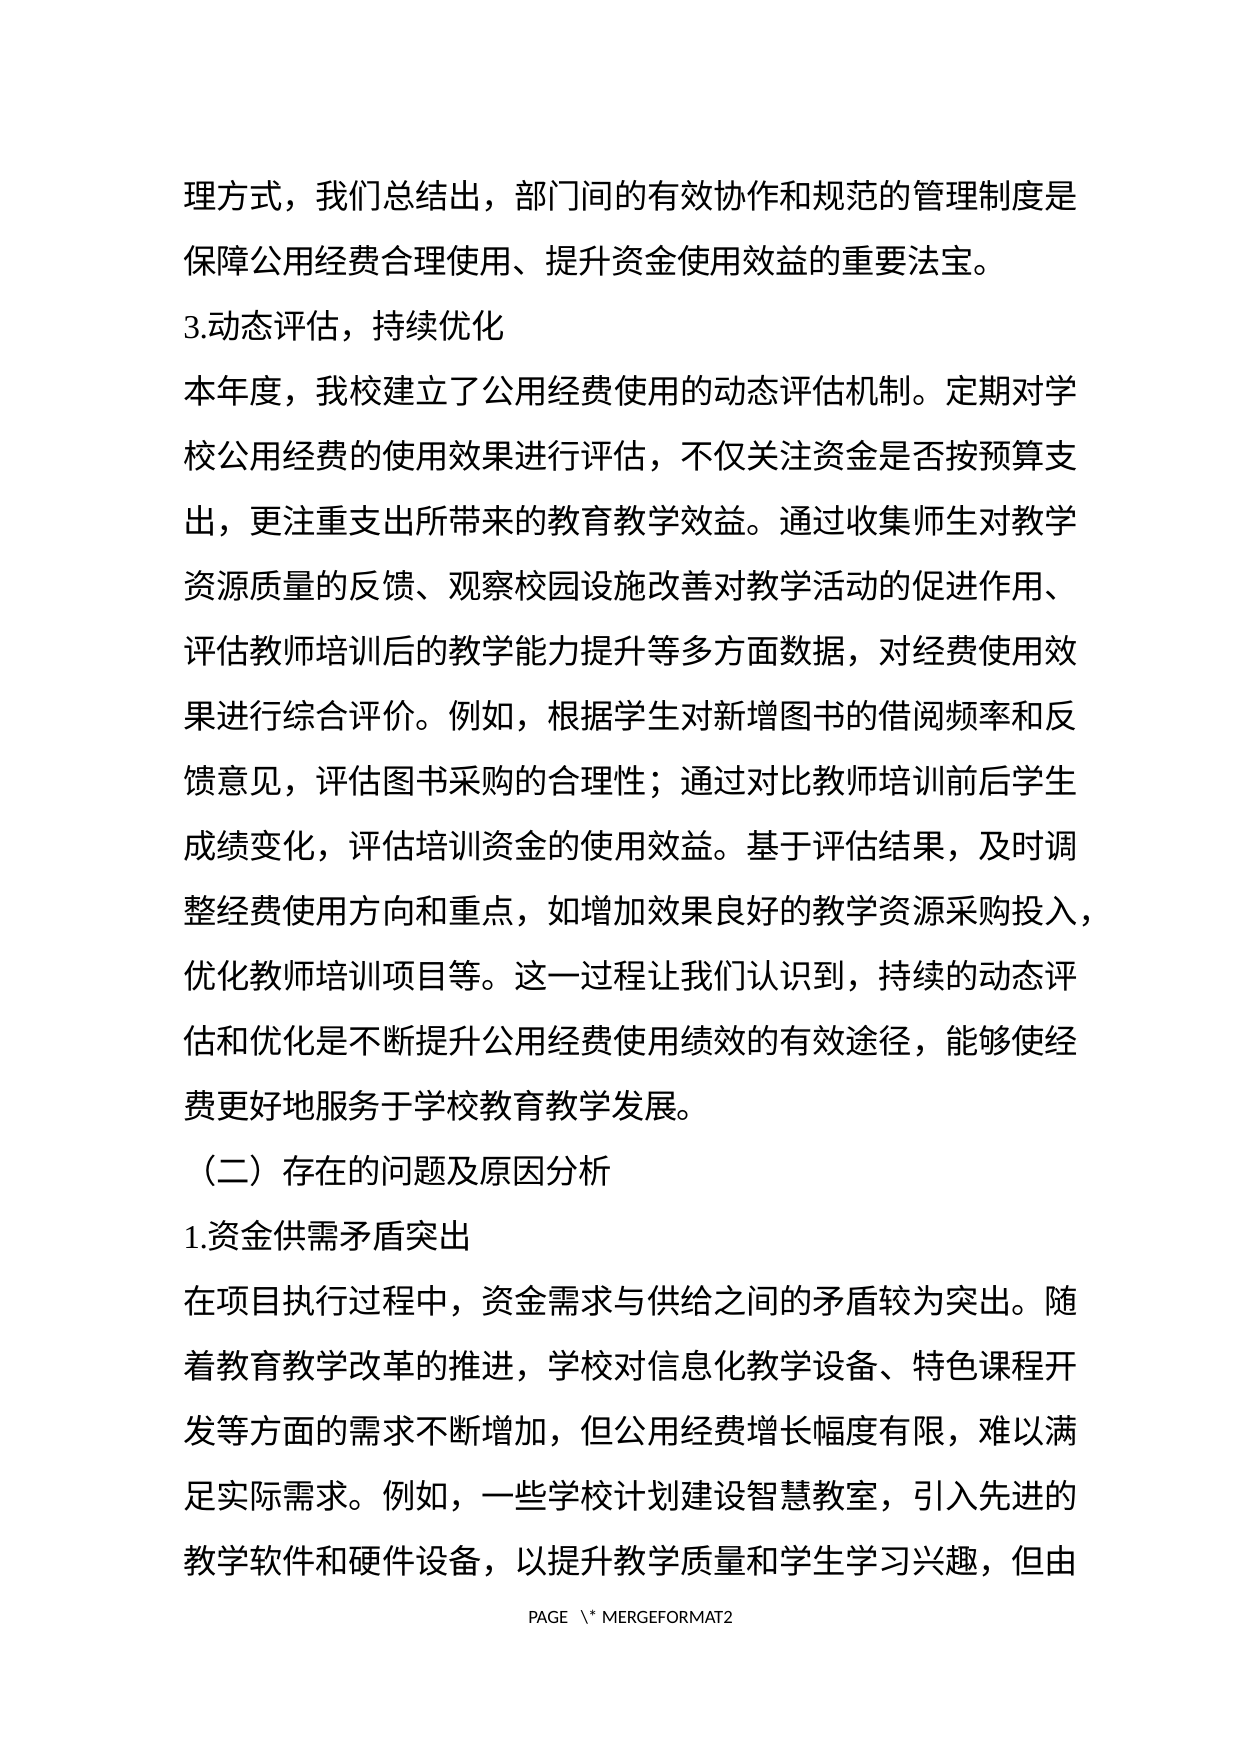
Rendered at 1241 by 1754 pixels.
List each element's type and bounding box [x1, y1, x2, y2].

text [183, 162, 1078, 1592]
